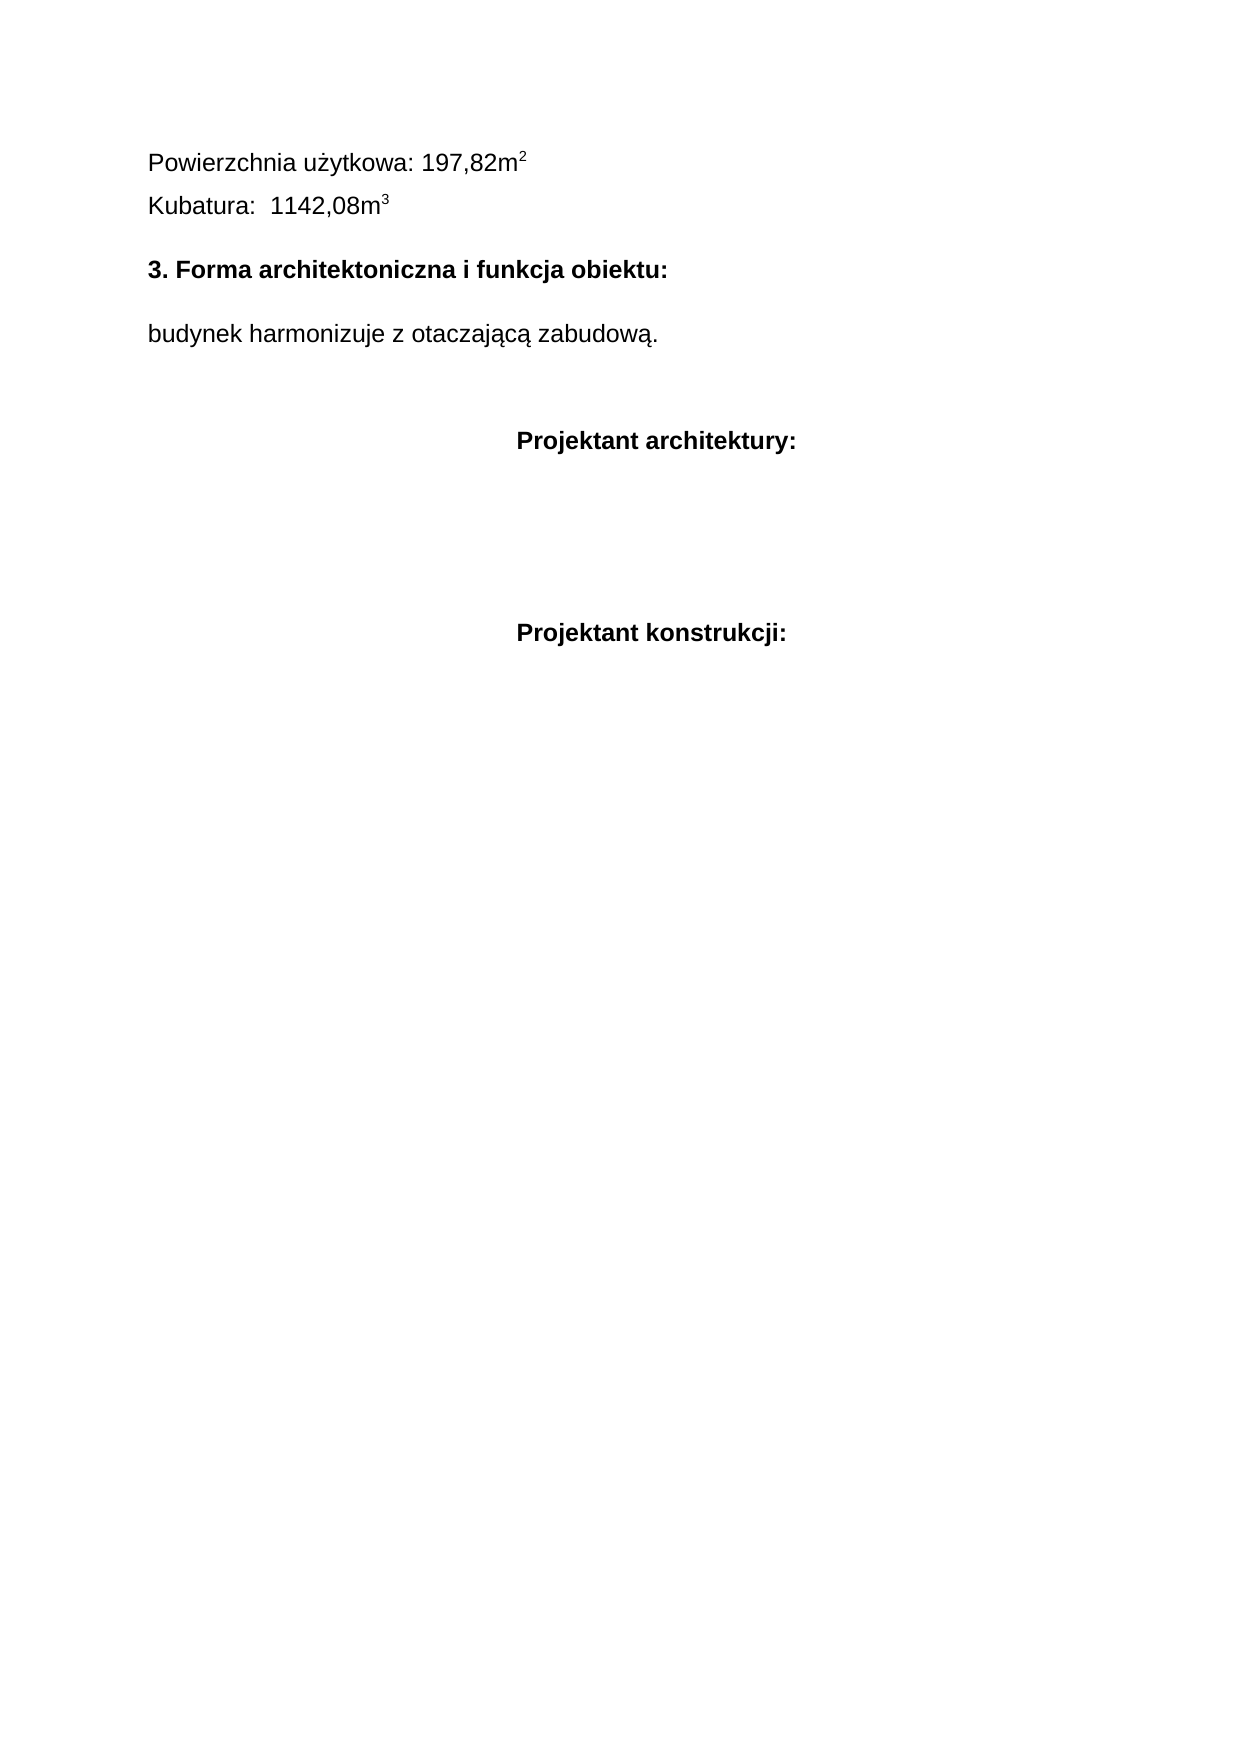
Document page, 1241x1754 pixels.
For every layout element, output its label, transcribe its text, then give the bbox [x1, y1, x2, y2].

text Projektant architektury: [148, 426, 1093, 454]
text Projektant konstrukcji: [148, 618, 1093, 646]
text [148, 148, 1093, 219]
text 3. Forma architektoniczna i funkcja obiektu: [148, 255, 1093, 283]
text budynek harmonizuje z otaczającą zabudową. [148, 319, 1093, 347]
